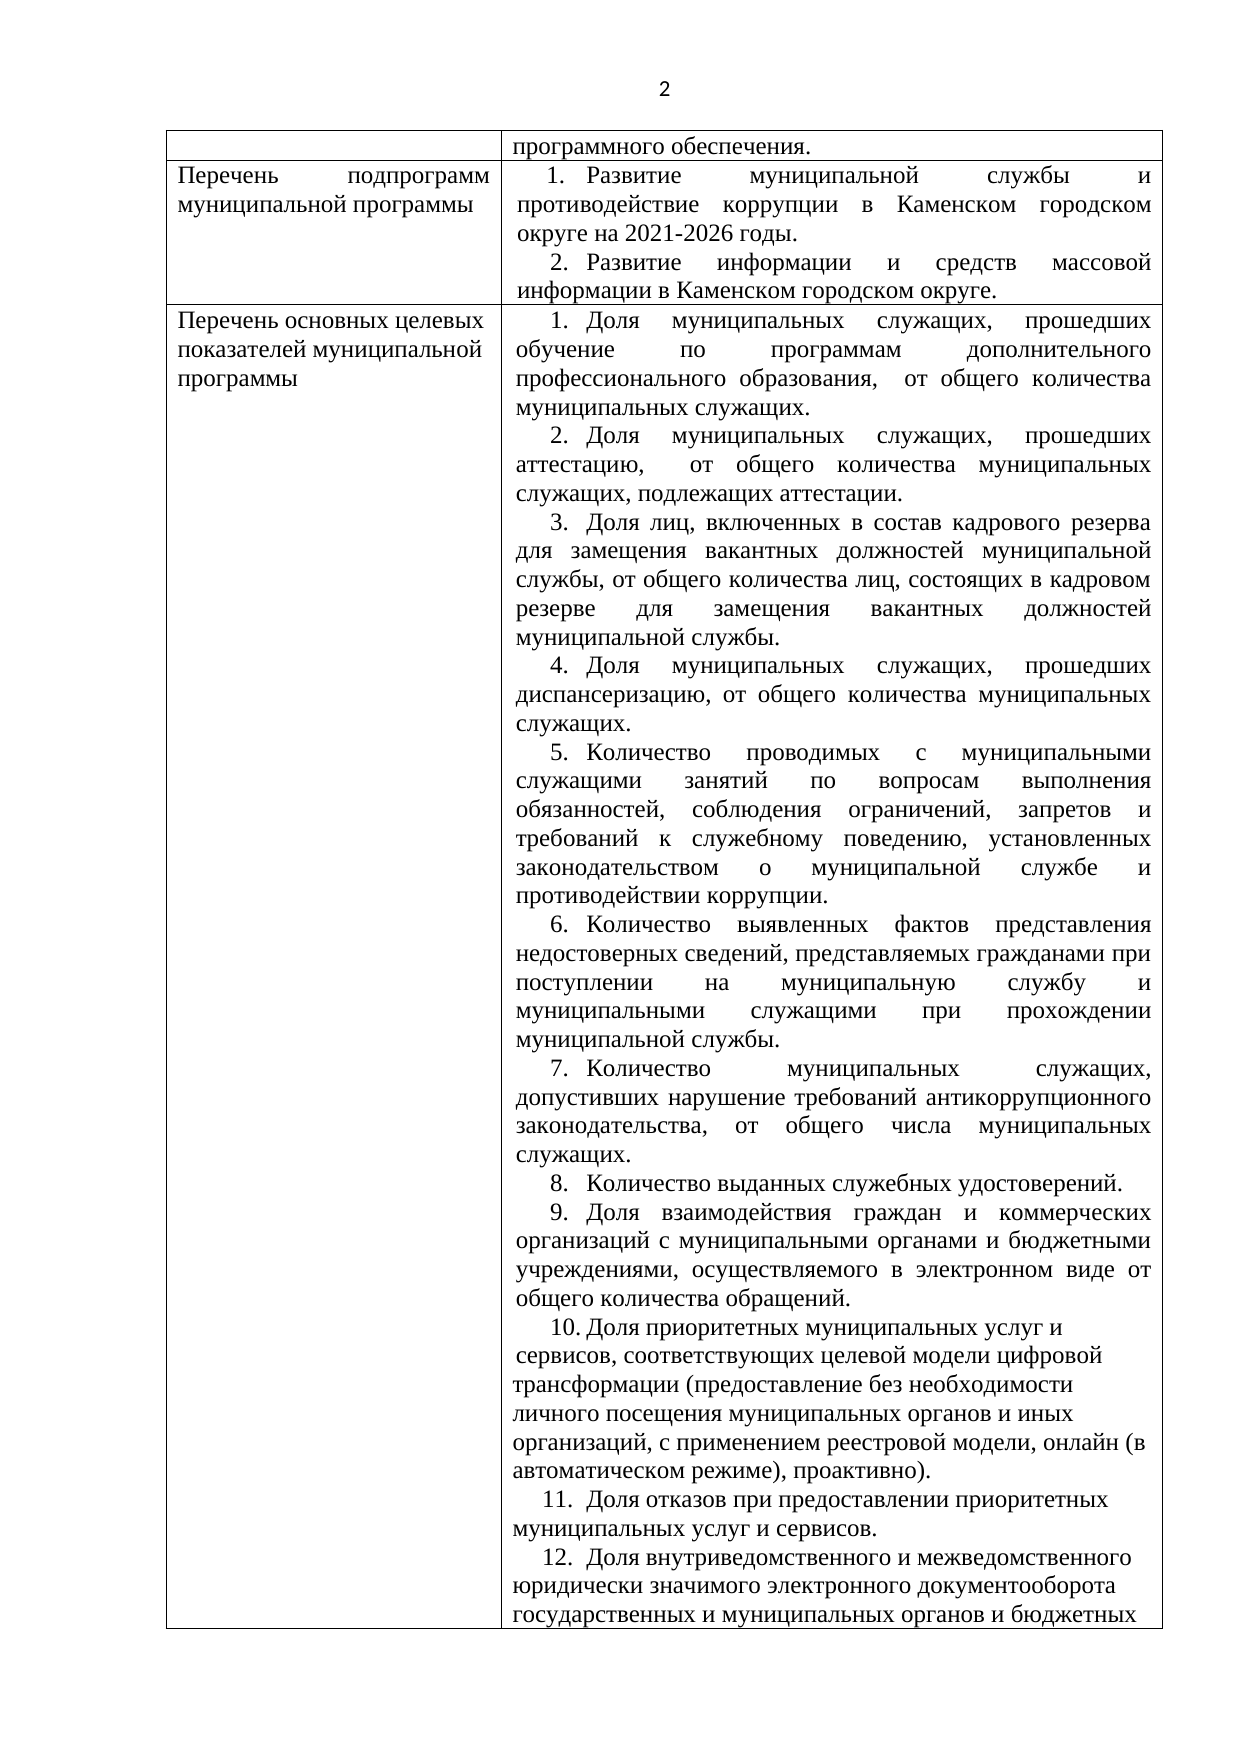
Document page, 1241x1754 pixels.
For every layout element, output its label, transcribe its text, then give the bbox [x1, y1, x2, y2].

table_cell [502, 131, 1162, 159]
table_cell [502, 305, 1162, 1628]
table_cell Развитие муниципальной службы и противодействие коррупции в Каменском городском округе на 2021-2026 годы. Развитие информации и средств массовой информации в Каменском городском округе. [502, 161, 1162, 304]
table_cell [167, 131, 501, 159]
table_cell Перечень подпрограмм муниципальной программы [167, 161, 501, 304]
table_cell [167, 305, 501, 1628]
